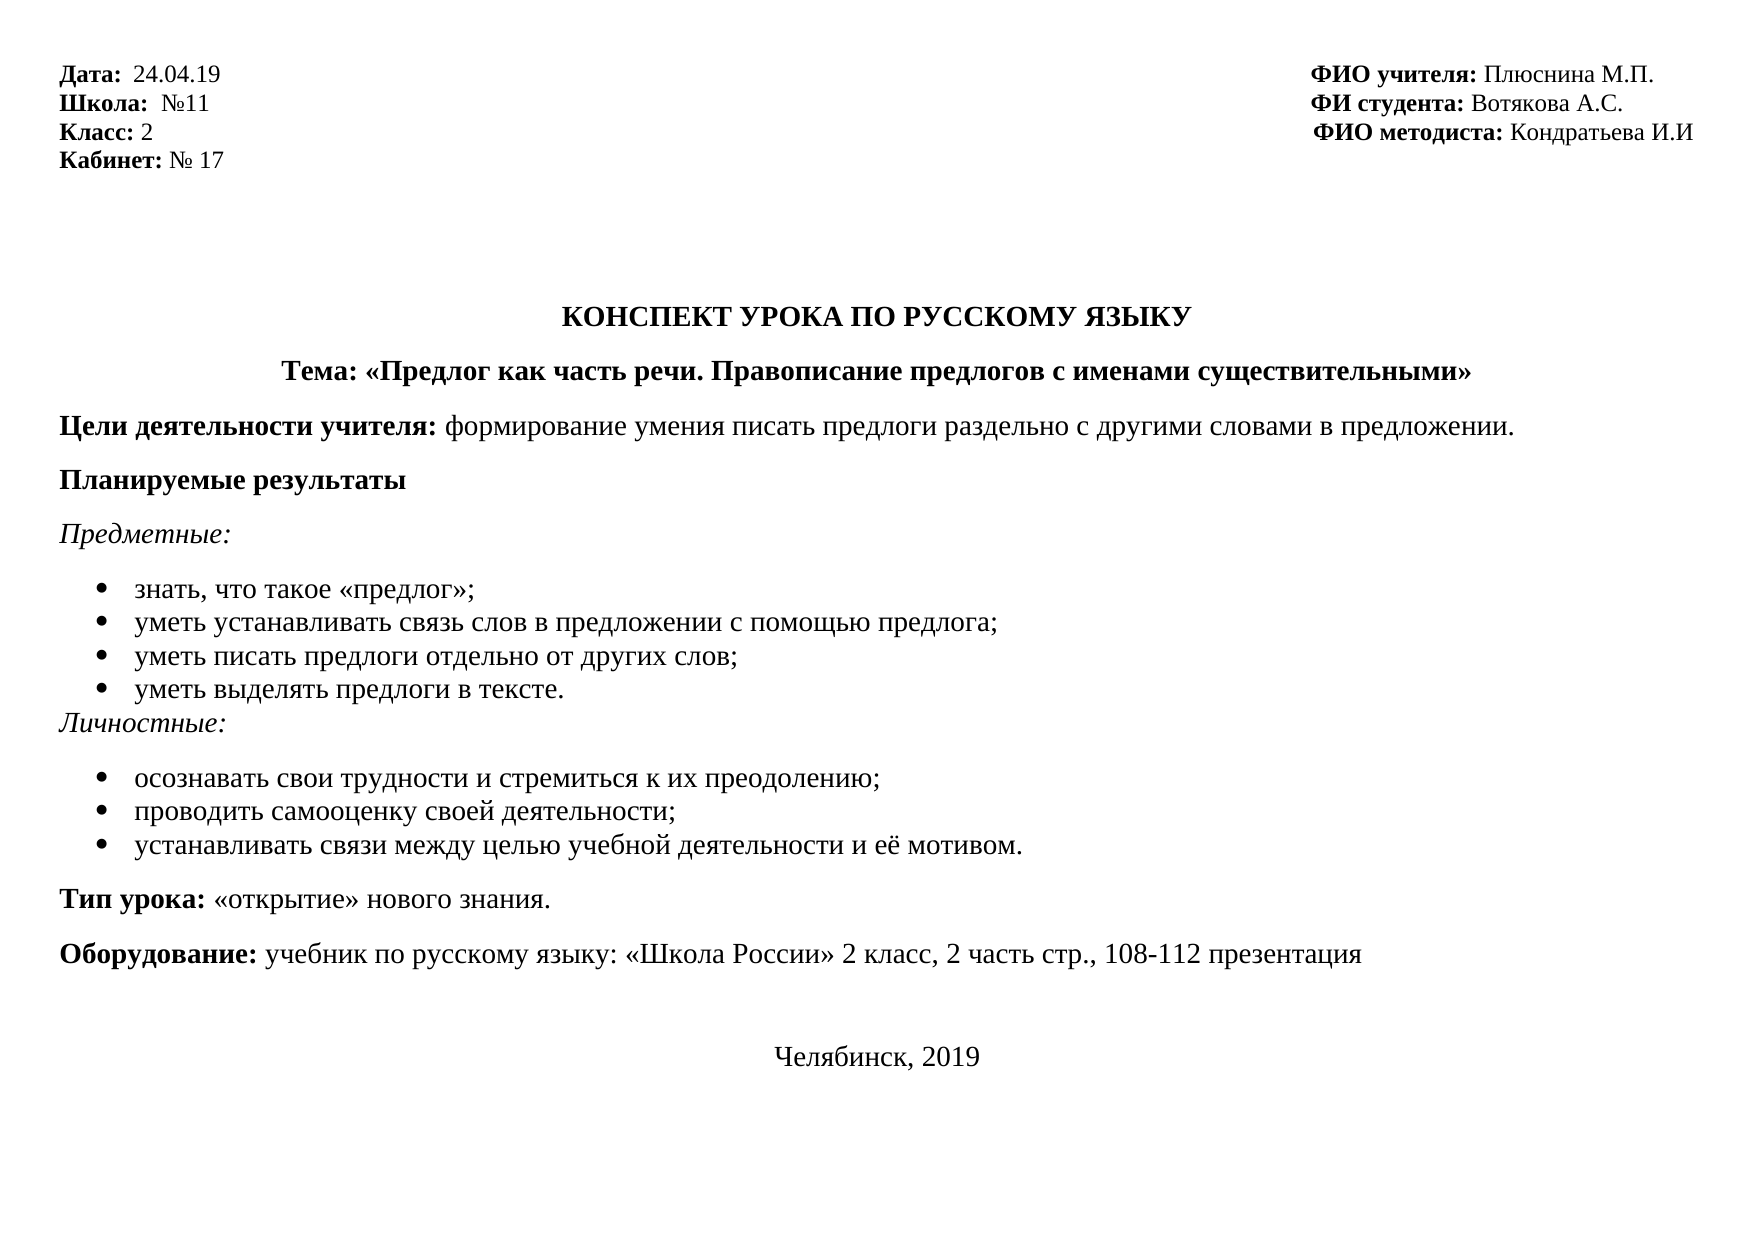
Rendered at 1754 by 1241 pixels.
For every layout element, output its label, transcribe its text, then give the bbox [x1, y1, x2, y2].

text Кабинет: № 17 [59, 145, 1695, 174]
list уметь устанавливать связь слов в предложении с помощью предлога; [97, 604, 1695, 638]
list устанавливать связи между целью учебной деятельности и её мотивом. [97, 827, 1695, 861]
list знать, что такое «предлог»; [97, 571, 1695, 604]
text Дата: 24.04.19 ФИО учителя: Плюснина М.П. [59, 59, 1695, 88]
text Личностные: [59, 705, 1695, 739]
text Челябинск, 2019 [59, 1039, 1695, 1073]
text КОНСПЕКТ УРОКА ПО РУССКОМУ ЯЗЫКУ [59, 299, 1695, 332]
text Школа: №11 ФИ студента: Вотякова А.С. [59, 88, 1695, 117]
list уметь выделять предлоги в тексте. [97, 672, 1695, 705]
list осознавать свои трудности и стремиться к их преодолению; [97, 760, 1695, 793]
text Оборудование: учебник по русскому языку: «Школа России» 2 класс, 2 часть стр., 108-112 презентация [59, 936, 1695, 969]
text Цели деятельности учителя: формирование умения писать предлоги раздельно с другими словами в предложении. [59, 408, 1695, 441]
text Тема: «Предлог как часть речи. Правописание предлогов с именами существительными» [59, 353, 1695, 387]
text Предметные: [59, 516, 1695, 550]
text Класс: 2 ФИО методиста: Кондратьева И.И [59, 117, 1695, 145]
text Планируемые результаты [59, 462, 1695, 496]
list уметь писать предлоги отдельно от других слов; [97, 638, 1695, 672]
text Тип урока: «открытие» нового знания. [59, 881, 1695, 915]
list проводить самооценку своей деятельности; [97, 793, 1695, 827]
